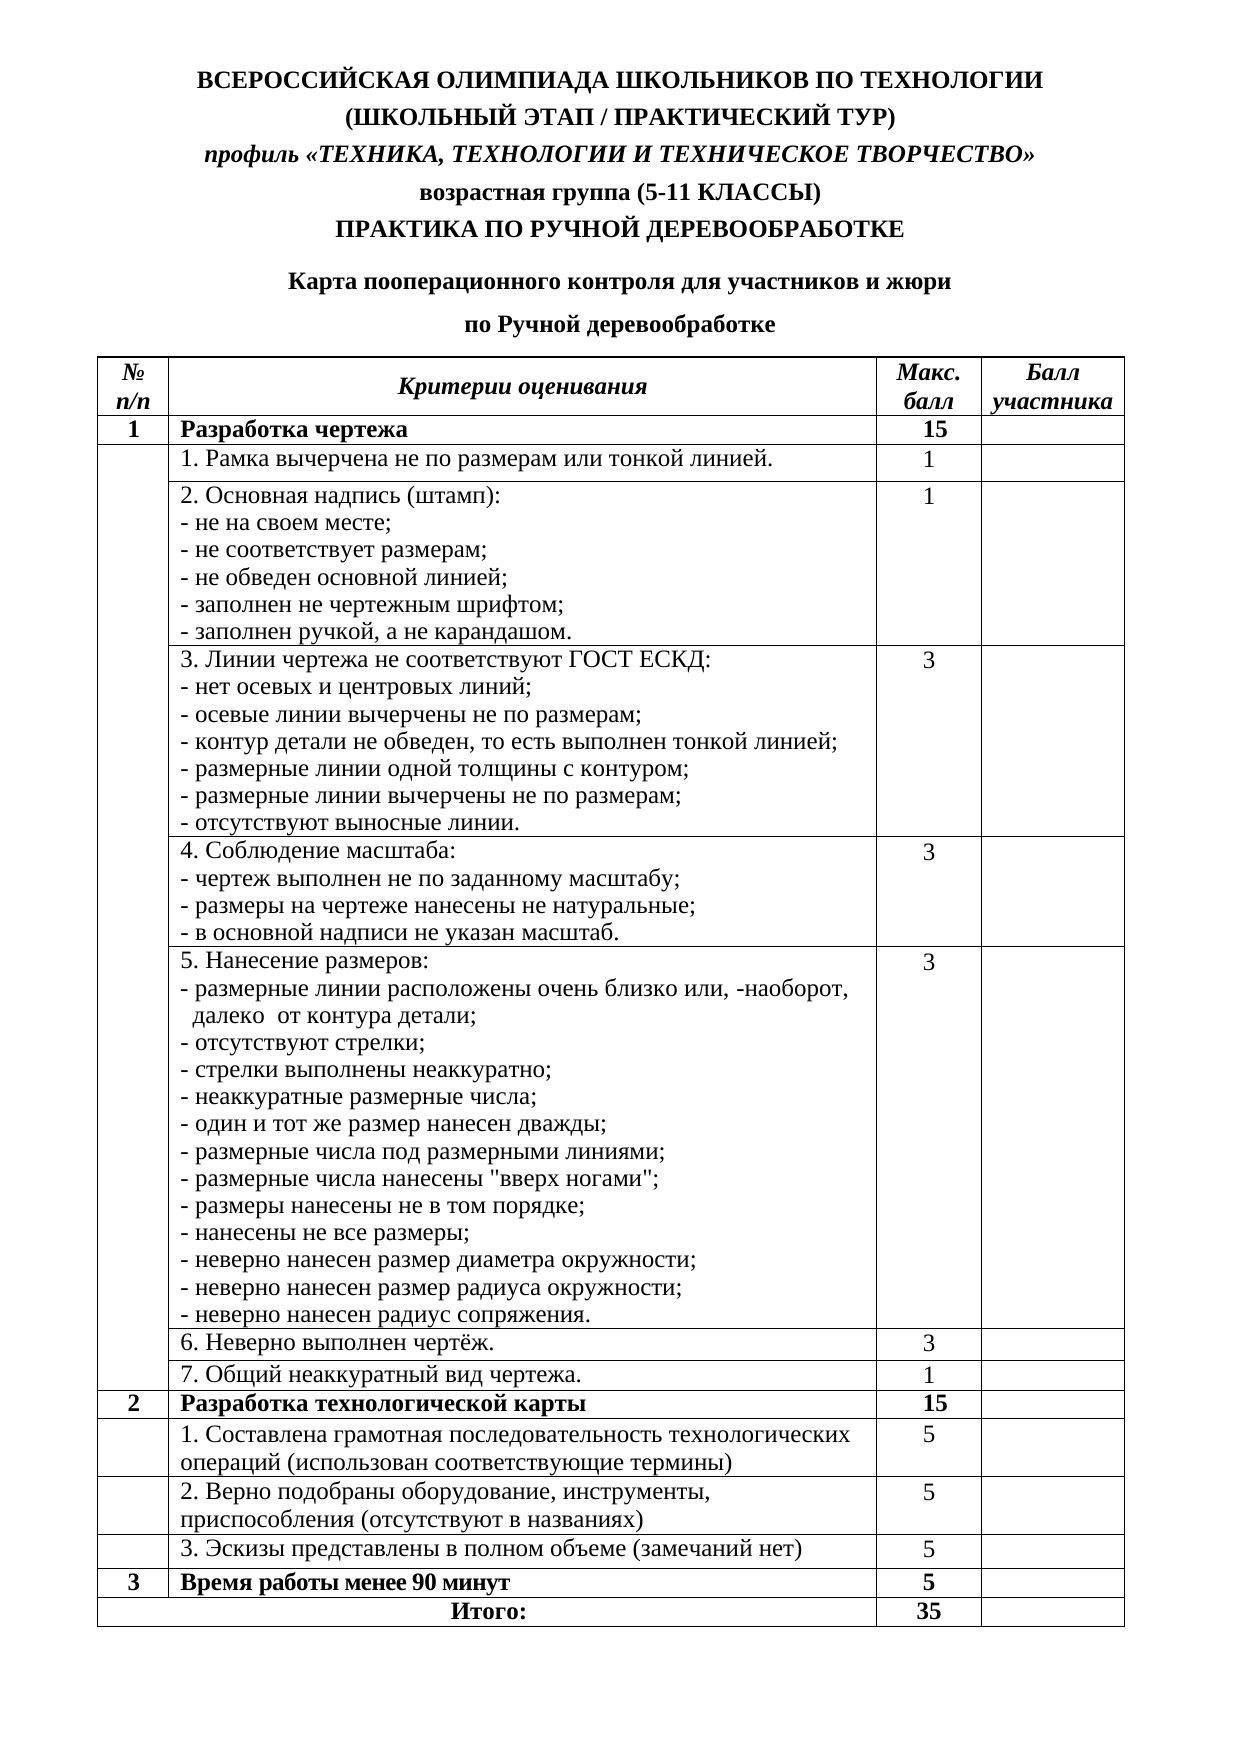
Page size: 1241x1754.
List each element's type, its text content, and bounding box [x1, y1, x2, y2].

table_cell [98, 445, 168, 1389]
table_cell [982, 1419, 1124, 1476]
table_cell 6. Неверно выполнен чертёж. [169, 1329, 876, 1360]
subtitle по Ручной деревообработке [71, 309, 1169, 337]
table_cell 1 [98, 416, 168, 443]
table_cell [982, 646, 1124, 836]
table_cell 2 [98, 1391, 168, 1418]
table_header Критерии оценивания [169, 358, 876, 415]
table_cell Эскизы представлены в полном объеме (замечаний нет) [169, 1535, 876, 1568]
table_cell 5 [877, 1477, 981, 1533]
table_header № п/п [98, 358, 168, 415]
table_header Балл участника [982, 358, 1124, 415]
table_cell [98, 1477, 168, 1533]
table_header Макс. балл [877, 358, 981, 415]
table_cell Составлена грамотная последовательность технологических операций (использован соответствующие термины) [169, 1419, 876, 1476]
text ПРАКТИКА ПО РУЧНОЙ ДЕРЕВООБРАБОТКЕ [65, 214, 1175, 243]
table_cell Время работы менее 90 минут [169, 1569, 876, 1597]
table_cell Разработка технологической карты [169, 1391, 876, 1418]
text профиль «ТЕХНИКА, ТЕХНОЛОГИИ И ТЕХНИЧЕСКОЕ ТВОРЧЕСТВО» [65, 139, 1175, 168]
subtitle Карта пооперационного контроля для участников и жюри [71, 266, 1168, 294]
table_cell [982, 1329, 1124, 1360]
table_cell [982, 1391, 1124, 1418]
table_cell 7. Общий неаккуратный вид чертежа. [169, 1361, 876, 1389]
table_cell [982, 1569, 1124, 1597]
table_cell [982, 445, 1124, 481]
table_cell 5 [877, 1419, 981, 1476]
table_cell 3. Линии чертежа не соответствуют ГОСТ ЕСКД: - нет осевых и центровых линий; - осевые линии вычерчены не по размерам; - контур детали не обведен, то есть выполнен тонкой линией; - размерные линии одной толщины с контуром; - размерные линии вычерчены не по размерам; - отсутствуют выносные линии. [169, 646, 876, 836]
table_cell 5. Нанесение размеров: - размерные линии расположены очень близко или, -наоборот, далеко от контура детали; - отсутствуют стрелки; - стрелки выполнены неаккуратно; - неаккуратные размерные числа; - один и тот же размер нанесен дважды; - размерные числа под размерными линиями; - размерные числа нанесены "вверх ногами"; - размеры нанесены не в том порядке; - нанесены не все размеры; - неверно нанесен размер диаметра окружности; - неверно нанесен размер радиуса окружности; - неверно нанесен радиус сопряжения. [169, 947, 876, 1328]
table_cell 1 [877, 482, 981, 645]
table_cell 3 [877, 837, 981, 946]
table_cell 1 [877, 1361, 981, 1389]
table_cell 5 [877, 1569, 981, 1597]
table_cell [98, 1419, 168, 1476]
table_cell 1 [877, 445, 981, 481]
table_cell 3 [98, 1569, 168, 1597]
table_cell 3 [877, 646, 981, 836]
text ВСЕРОССИЙСКАЯ ОЛИМПИАДА ШКОЛЬНИКОВ ПО ТЕХНОЛОГИИ [65, 65, 1175, 94]
table_cell [982, 1598, 1124, 1626]
table_cell [982, 1535, 1124, 1568]
table_cell Разработка чертежа [169, 416, 876, 443]
table_cell 5 [877, 1535, 981, 1568]
table_cell 15 [877, 416, 981, 443]
table_cell 15 [877, 1391, 981, 1418]
table_cell [982, 1361, 1124, 1389]
table_cell 3 [877, 947, 981, 1328]
table_cell [98, 1535, 168, 1568]
table_cell 1. Рамка вычерчена не по размерам или тонкой линией. [169, 445, 876, 481]
table_cell [982, 1477, 1124, 1533]
table_cell 4. Соблюдение масштаба: - чертеж выполнен не по заданному масштабу; - размеры на чертеже нанесены не натуральные; - в основной надписи не указан масштаб. [169, 837, 876, 946]
table_cell [982, 947, 1124, 1328]
table_cell [982, 416, 1124, 443]
table_cell [982, 482, 1124, 645]
table_cell 35 [877, 1598, 981, 1626]
text (ШКОЛЬНЫЙ ЭТАП / ПРАКТИЧЕСКИЙ ТУР) [65, 102, 1175, 131]
table_cell [982, 837, 1124, 946]
table_cell 3 [877, 1329, 981, 1360]
table_cell Итого: [98, 1598, 876, 1626]
text возрастная группа (5-11 КЛАССЫ) [65, 177, 1175, 206]
table_cell Верно подобраны оборудование, инструменты, приспособления (отсутствуют в названиях) [169, 1477, 876, 1533]
table_cell 2. Основная надпись (штамп): - не на своем месте; - не соответствует размерам; - не обведен основной линией; - заполнен не чертежным шрифтом; - заполнен ручкой, а не карандашом. [169, 482, 876, 645]
